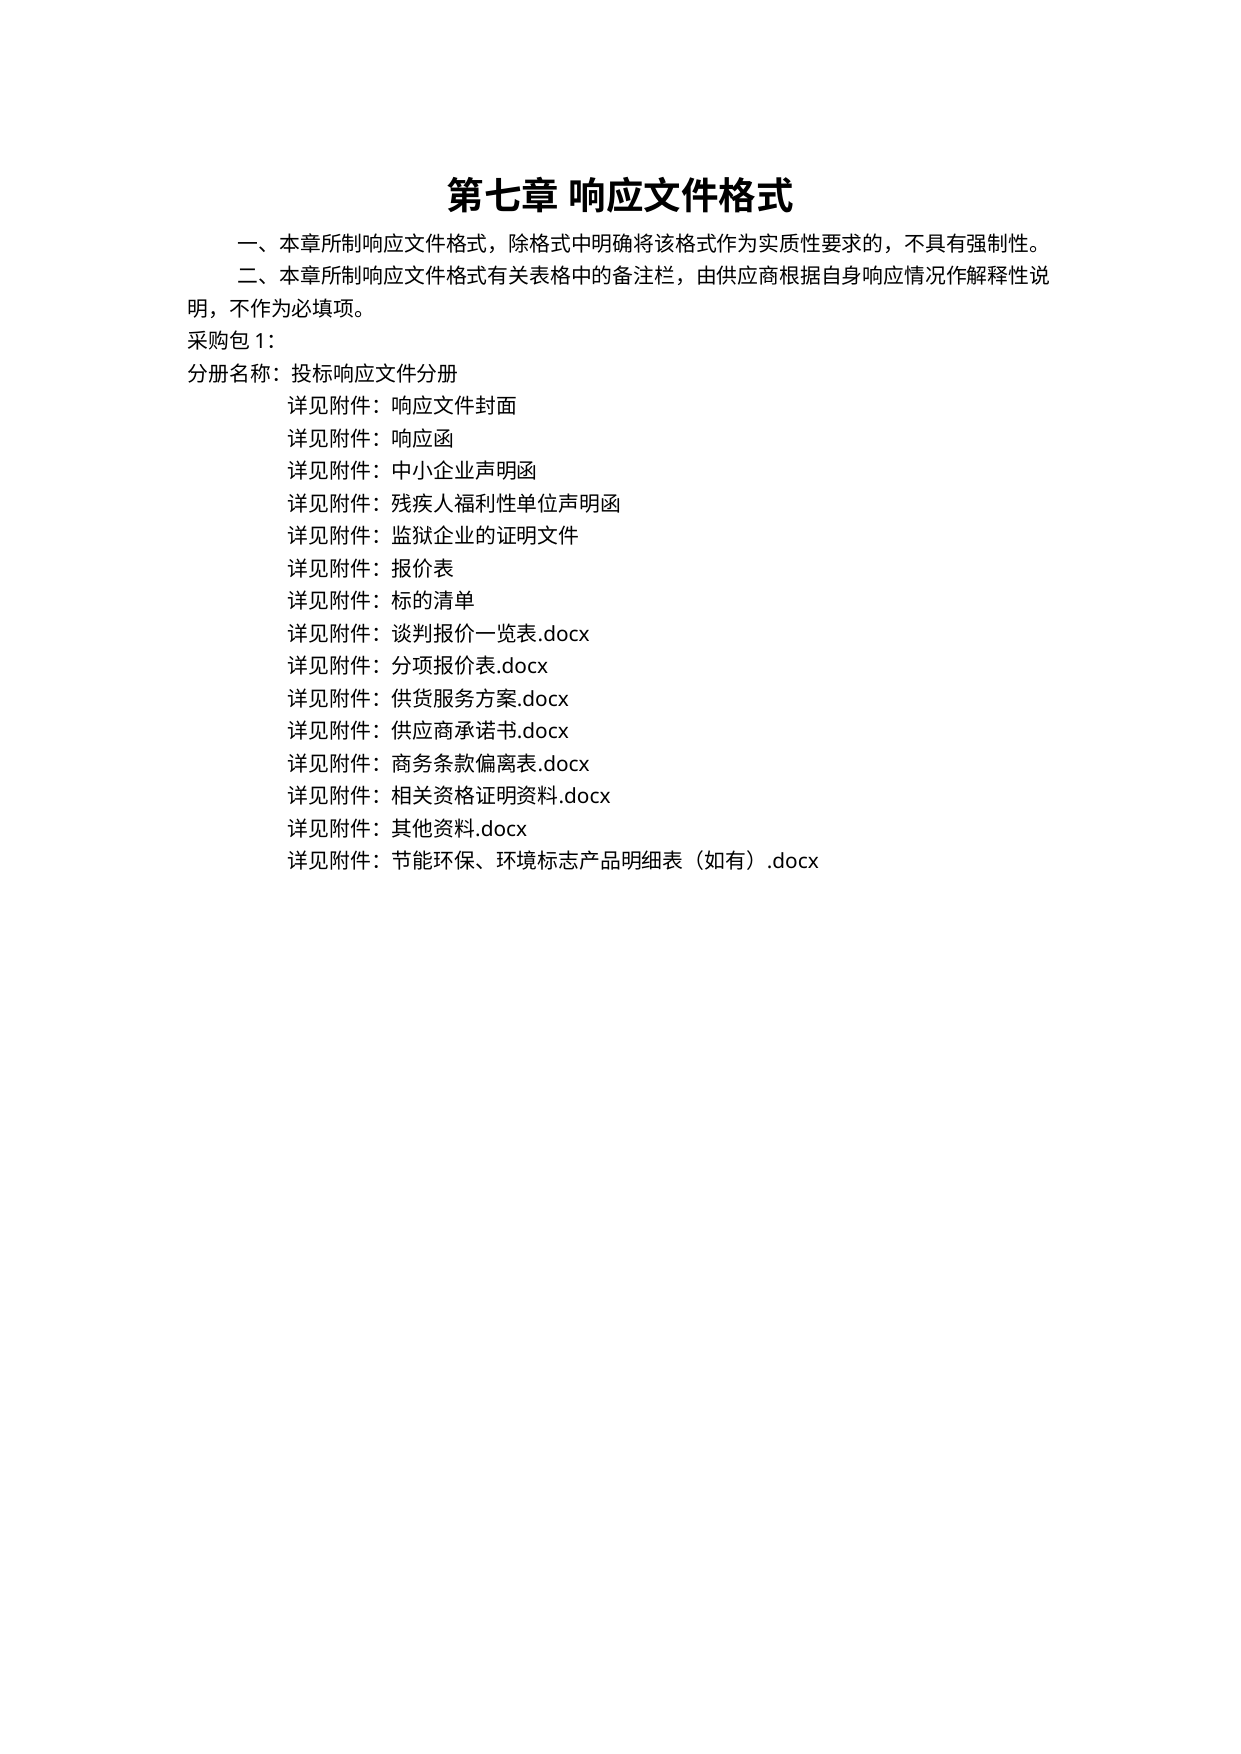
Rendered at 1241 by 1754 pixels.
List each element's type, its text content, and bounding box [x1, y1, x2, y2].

text 详见附件：相关资格证明资料.docx [187, 779, 1053, 812]
text 详见附件：商务条款偏离表.docx [187, 747, 1053, 779]
text 详见附件：报价表 [187, 552, 1053, 584]
text 详见附件：谈判报价一览表.docx [187, 617, 1053, 649]
text 详见附件：中小企业声明函 [187, 454, 1053, 487]
text 详见附件：响应函 [187, 422, 1053, 454]
text 详见附件：供应商承诺书.docx [187, 714, 1053, 747]
text 详见附件：分项报价表.docx [187, 649, 1053, 682]
text 详见附件：其他资料.docx [187, 812, 1053, 844]
text 详见附件：节能环保、环境标志产品明细表（如有）.docx [187, 844, 1053, 877]
text 采购包1： [187, 324, 1053, 357]
text 分册名称：投标响应文件分册 [187, 357, 1053, 389]
text 详见附件：标的清单 [187, 584, 1053, 617]
text 详见附件：残疾人福利性单位声明函 [187, 487, 1053, 519]
text 详见附件：响应文件封面 [187, 389, 1053, 422]
text 第七章 响应文件格式 [187, 162, 1053, 227]
text 详见附件：监狱企业的证明文件 [187, 519, 1053, 552]
text 一、本章所制响应文件格式，除格式中明确将该格式作为实质性要求的，不具有强制性。 [187, 227, 1053, 259]
text 详见附件：供货服务方案.docx [187, 682, 1053, 714]
text 二、本章所制响应文件格式有关表格中的备注栏，由供应商根据自身响应情况作解释性说明，不作为必填项。 [187, 259, 1053, 324]
